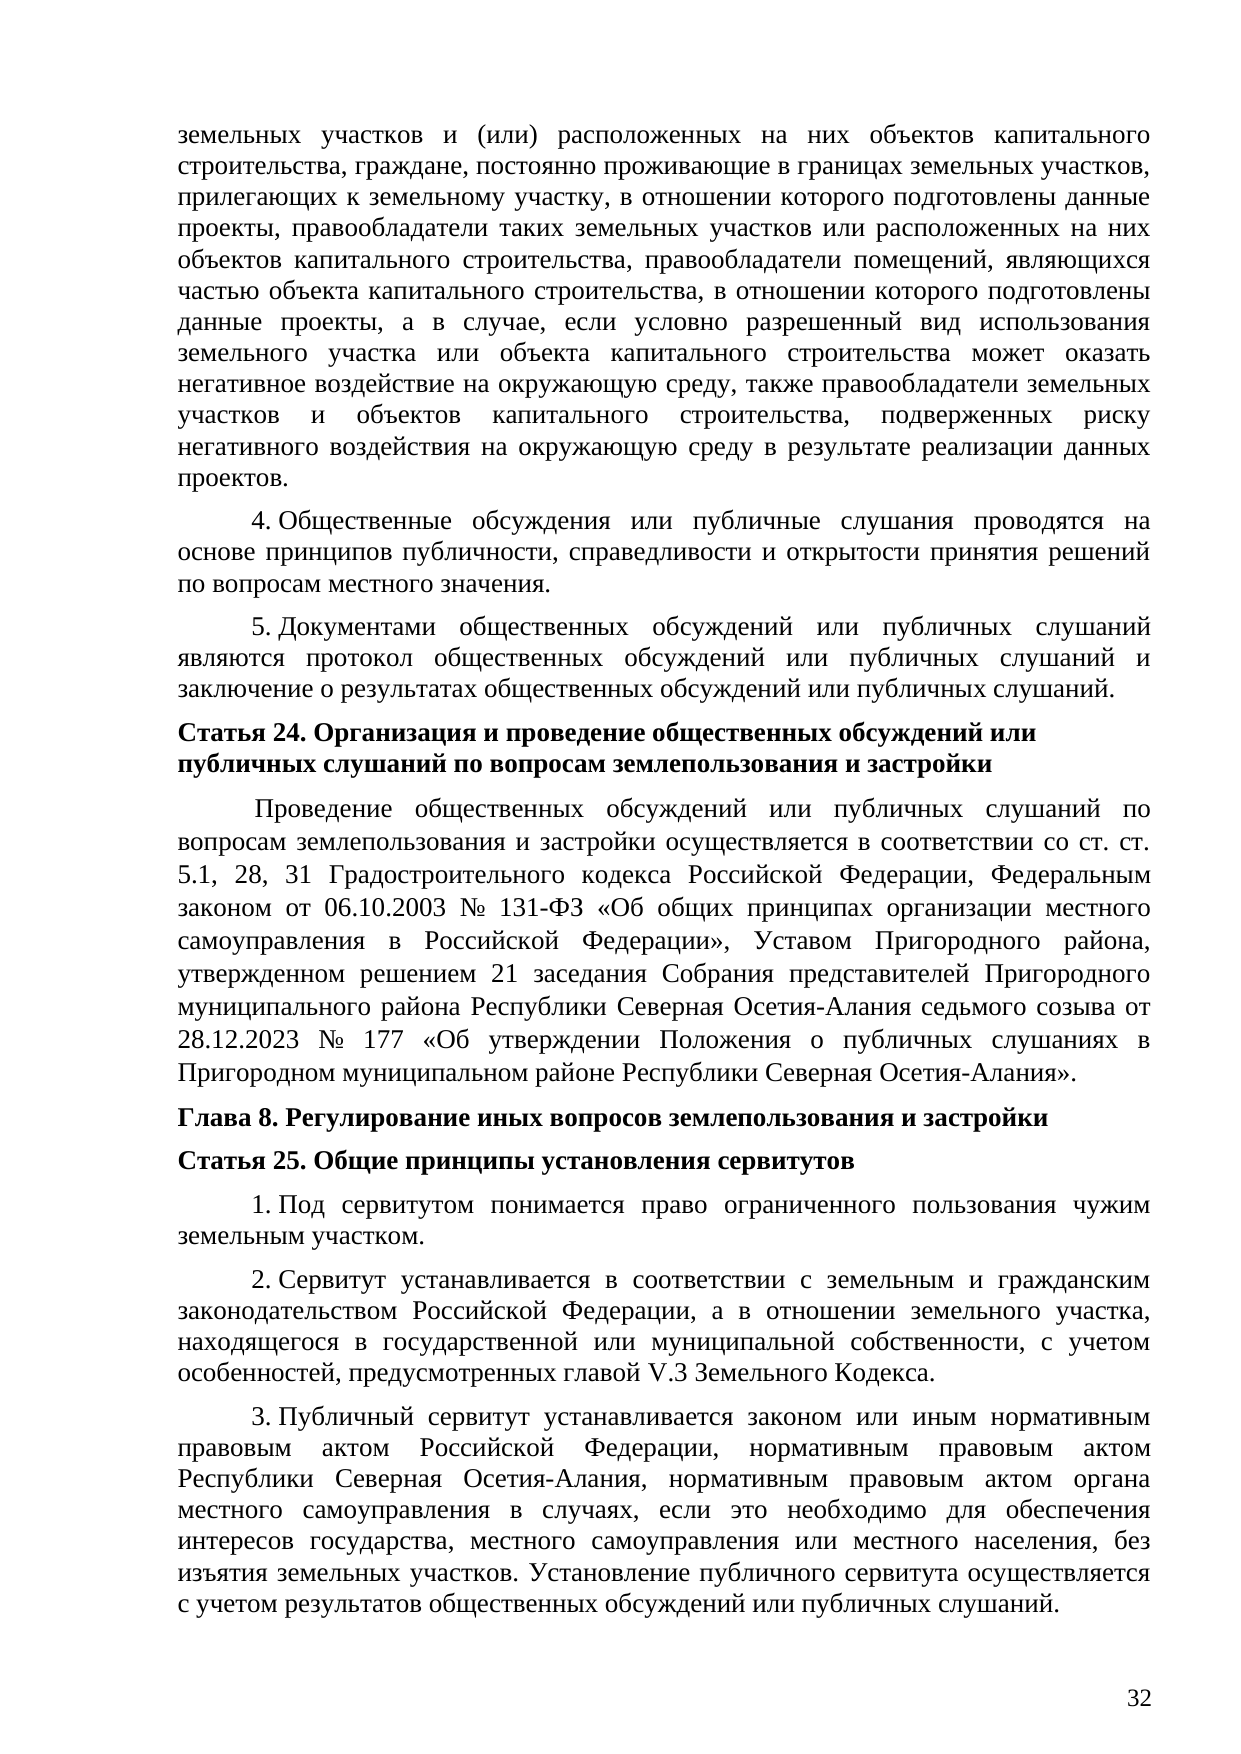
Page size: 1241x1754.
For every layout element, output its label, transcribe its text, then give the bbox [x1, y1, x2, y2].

text 2. Сервитут устанавливается в соответствии с земельным и гражданским законодательством Российской Федерации, а в отношении земельного участка, находящегося в государственной или муниципальной собственности, с учетом особенностей, предусмотренных главой V.3 Земельного Кодекса. [177, 1263, 1152, 1387]
text 3. Публичный сервитут устанавливается законом или иным нормативным правовым актом Российской Федерации, нормативным правовым актом Республики Северная Осетия-Алания, нормативным правовым актом органа местного самоуправления в случаях, если это необходимо для обеспечения интересов государства, местного самоуправления или местного населения, без изъятия земельных участков. Установление публичного сервитута осуществляется с учетом результатов общественных обсуждений или публичных слушаний. [177, 1400, 1152, 1618]
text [177, 118, 1152, 492]
text 1. Под сервитутом понимается право ограниченного пользования чужим земельным участком. [177, 1188, 1152, 1250]
text Статья 25. Общие принципы установления сервитутов [177, 1144, 1152, 1176]
text 5. Документами общественных обсуждений или публичных слушаний являются протокол общественных обсуждений или публичных слушаний и заключение о результатах общественных обсуждений или публичных слушаний. [177, 610, 1152, 704]
text Глава 8. Регулирование иных вопросов землепользования и застройки [177, 1101, 1152, 1132]
text 4. Общественные обсуждения или публичные слушания проводятся на основе принципов публичности, справедливости и открытости принятия решений по вопросам местного значения. [177, 504, 1152, 598]
text Статья 24. Организация и проведение общественных обсуждений или публичных слушаний по вопросам землепользования и застройки [177, 716, 1152, 778]
text Проведение общественных обсуждений или публичных слушаний по вопросам землепользования и застройки осуществляется в соответствии со ст. ст. 5.1, 28, 31 Градостроительного кодекса Российской Федерации, Федеральным законом от 06.10.2003 № 131-ФЗ «Об общих принципах организации местного самоуправления в Российской Федерации», Уставом Пригородного района, утвержденном решением 21 заседания Собрания представителей Пригородного муниципального района Республики Северная Осетия-Алания седьмого созыва от 28.12.2023 № 177 «Об утверждении Положения о публичных слушаниях в Пригородном муниципальном районе Республики Северная Осетия-Алания». [177, 791, 1152, 1088]
